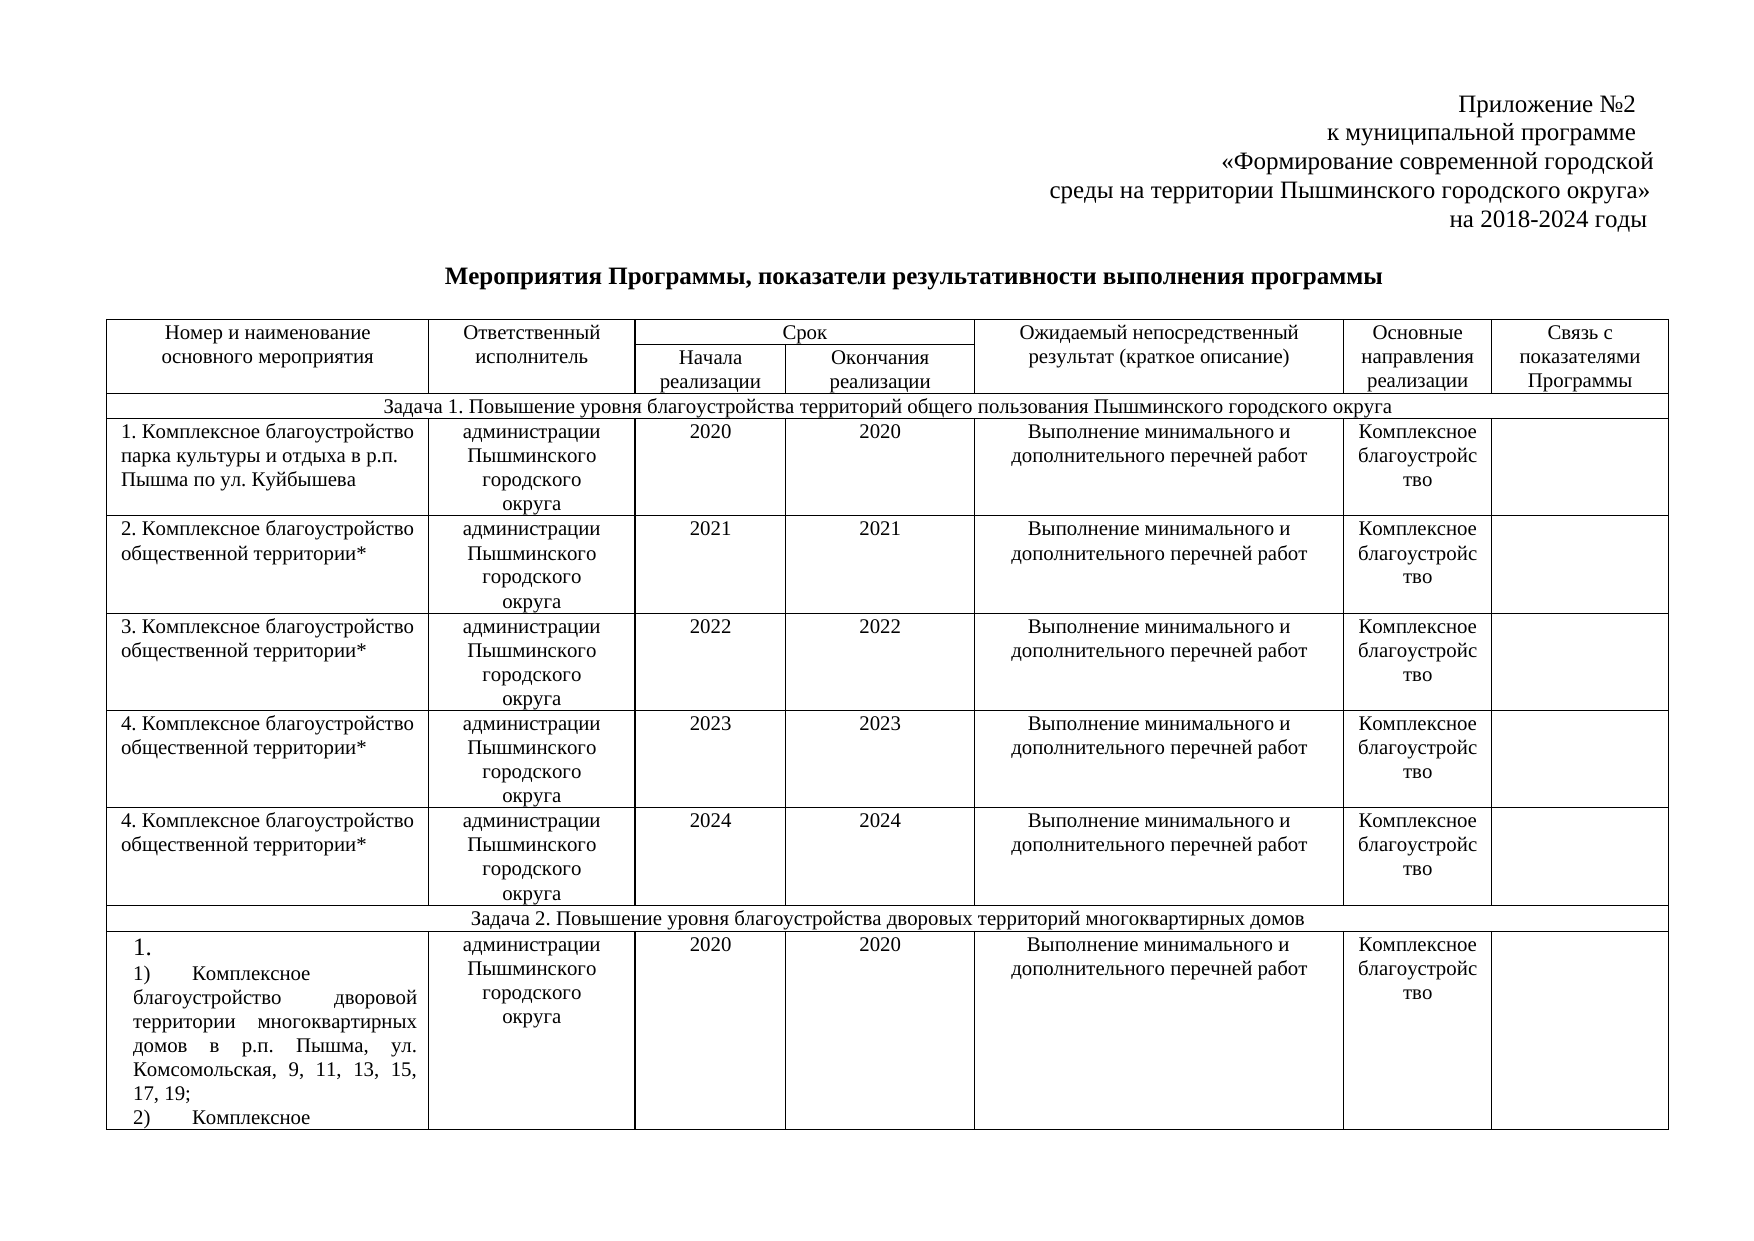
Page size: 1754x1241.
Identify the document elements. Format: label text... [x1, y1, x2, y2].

table_cell Задача 1. Повышение уровня благоустройства территорий общего пользования Пышминского городского округа [107, 394, 1668, 418]
table_cell администрации Пышминского городского округа [429, 711, 634, 807]
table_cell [975, 932, 1343, 1129]
table_cell [1492, 711, 1668, 807]
table_cell [1492, 614, 1668, 710]
table_header Ожидаемый непосредственный результат (краткое описание) [975, 320, 1343, 393]
table_cell 2. Комплексное благоустройство общественной территории* [107, 516, 428, 613]
table_cell Комплексное благоустройство [1344, 808, 1491, 904]
table_cell 1. Комплексное благоустройство парка культуры и отдыха в р.п. Пышма по ул. Куйбышева [107, 419, 428, 515]
table_header Ответственный исполнитель [429, 320, 634, 393]
table_cell Комплексное благоустройство [1344, 711, 1491, 807]
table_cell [1344, 932, 1491, 1129]
text среды на территории Пышминского городского округа» [118, 175, 1654, 204]
text на 2018-2024 годы [118, 204, 1654, 232]
table_cell администрации Пышминского городского округа [429, 808, 634, 904]
table_cell [1492, 516, 1668, 613]
table_cell 2022 [786, 614, 974, 710]
table_cell Комплексное благоустройство [1344, 614, 1491, 710]
table_cell 4. Комплексное благоустройство общественной территории* [107, 808, 428, 904]
table_header Срок [636, 320, 974, 344]
text Приложение №2 [118, 89, 1636, 117]
text к муниципальной программе [118, 117, 1636, 146]
table_cell 2021 [786, 516, 974, 613]
table_cell [1492, 419, 1668, 515]
table_cell Выполнение минимального и дополнительного перечней работ [975, 614, 1343, 710]
table_cell 2023 [636, 711, 785, 807]
table_cell администрации Пышминского городского округа [429, 614, 634, 710]
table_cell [429, 932, 634, 1129]
table_cell 2020 [786, 932, 974, 1129]
table_cell Задача 2. Повышение уровня благоустройства дворовых территорий многоквартирных домов [107, 906, 1668, 931]
text Мероприятия Программы, показатели результативности выполнения программы [118, 261, 1636, 290]
table_header Основные направления реализации [1344, 320, 1491, 393]
table_cell Выполнение минимального и дополнительного перечней работ [975, 419, 1343, 515]
table_cell Начала реализации [636, 345, 785, 393]
table_cell Выполнение минимального и дополнительного перечней работ [975, 711, 1343, 807]
table_cell [1492, 808, 1668, 904]
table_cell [107, 932, 428, 1129]
table_cell Комплексное благоустройство [1344, 419, 1491, 515]
table_cell 4. Комплексное благоустройство общественной территории* [107, 711, 428, 807]
table_cell 2024 [636, 808, 785, 904]
table_cell 3. Комплексное благоустройство общественной территории* [107, 614, 428, 710]
table_cell администрации Пышминского городского округа [429, 516, 634, 613]
table_header Связь с показателями Программы [1492, 320, 1668, 393]
text «Формирование современной городской [118, 146, 1654, 175]
table_cell [1492, 932, 1668, 1129]
table_cell 2020 [636, 932, 785, 1129]
table_cell 2024 [786, 808, 974, 904]
table_cell 2020 [786, 419, 974, 515]
table_cell 2020 [636, 419, 785, 515]
table_cell 2023 [786, 711, 974, 807]
table_cell Окончания реализации [786, 345, 974, 393]
table_cell 2021 [636, 516, 785, 613]
table_cell Выполнение минимального и дополнительного перечней работ [975, 516, 1343, 613]
table_cell Выполнение минимального и дополнительного перечней работ [975, 808, 1343, 904]
table_cell администрации Пышминского городского округа [429, 419, 634, 515]
table_cell 2022 [636, 614, 785, 710]
table_cell Комплексное благоустройство [1344, 516, 1491, 613]
table_header Номер и наименование основного мероприятия [107, 320, 428, 393]
